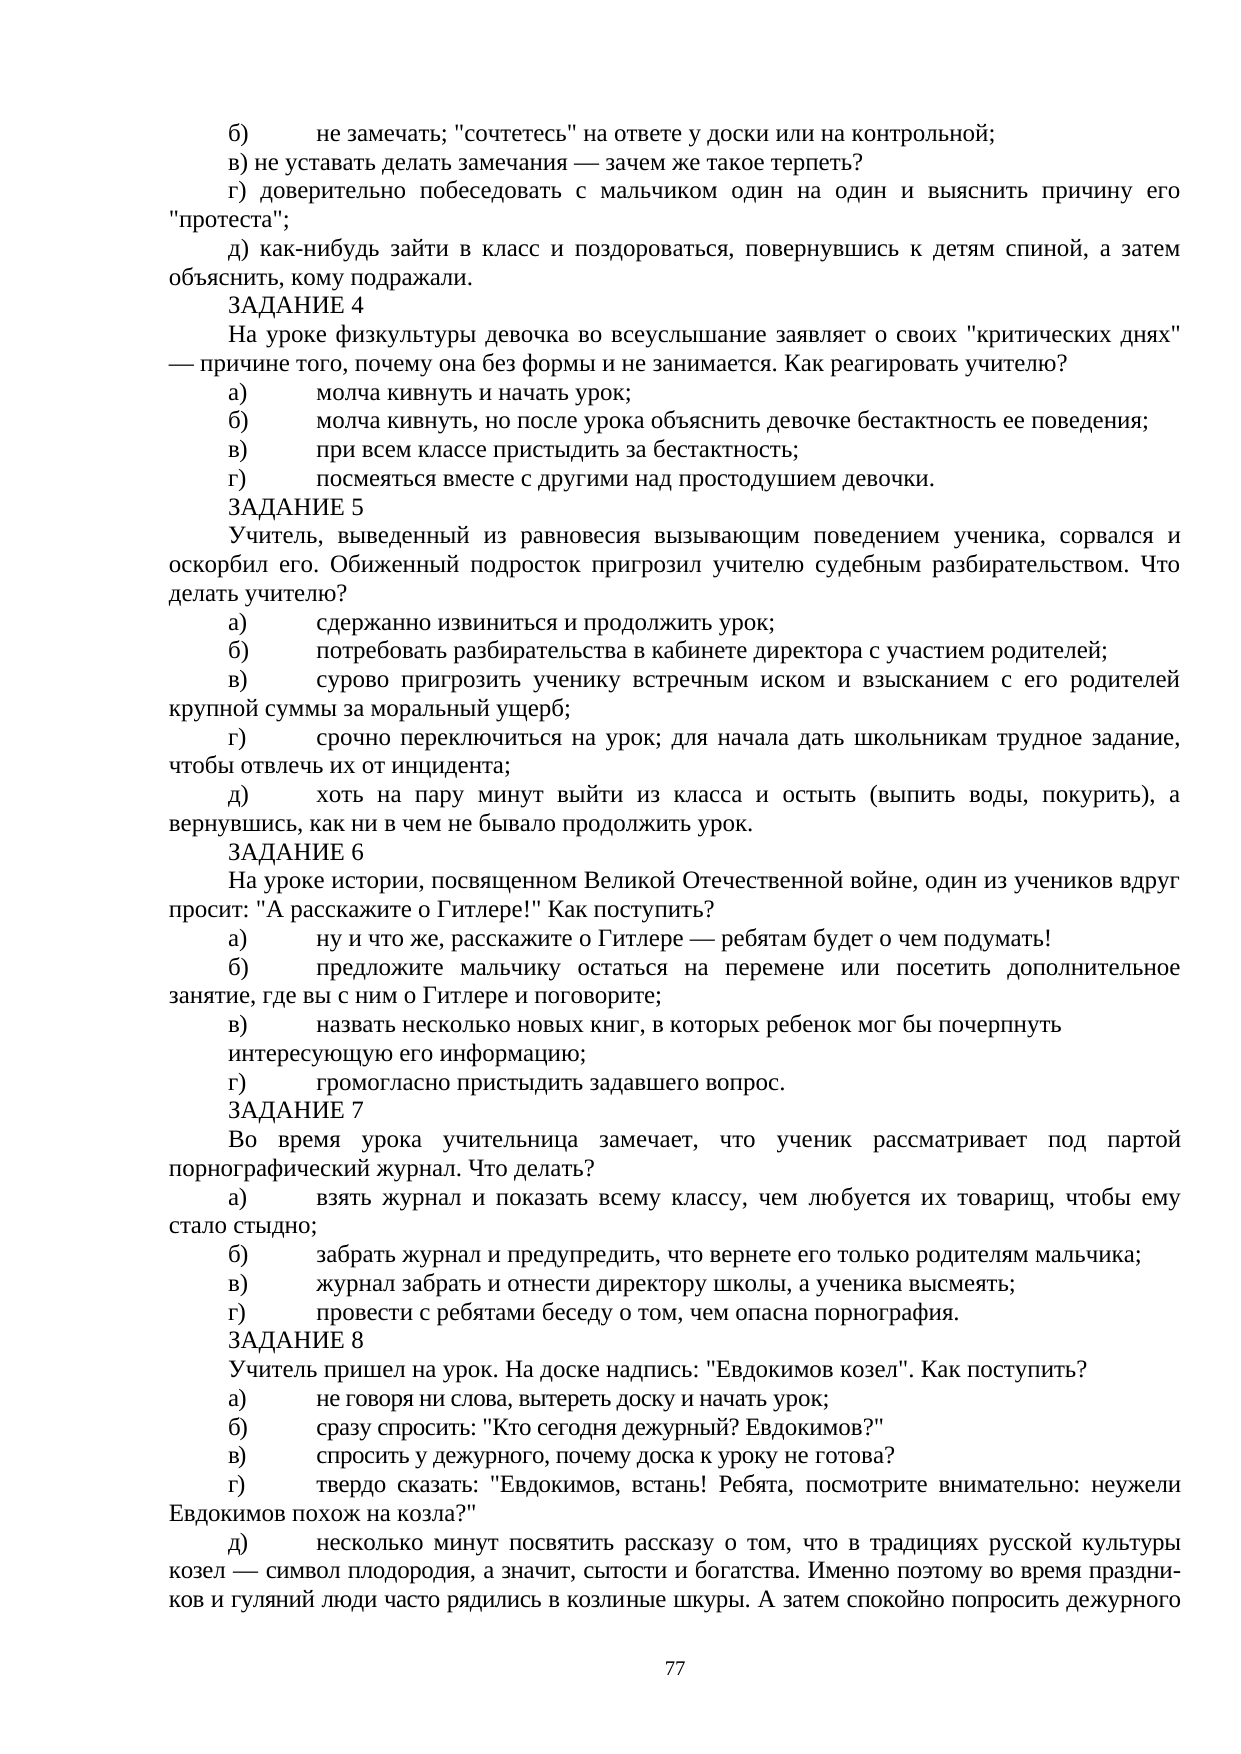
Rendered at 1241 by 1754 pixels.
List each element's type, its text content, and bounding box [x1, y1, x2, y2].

text б) молча кивнуть, но после урока объяснить девочке бестактность ее поведения; [169, 406, 1181, 434]
text Учитель, выведенный из равновесия вызывающим поведением ученика, сорвался и оскорбил его. Обиженный подросток пригрозил учителю судебным разбирательством. Что делать учителю? [169, 521, 1181, 607]
text в) журнал забрать и отнести директору школы, а ученика высмеять; [169, 1268, 1181, 1297]
text б) сразу спросить: "Кто сегодня дежурный? Евдокимов?" [169, 1412, 1181, 1441]
text г) срочно переключиться на урок; для начала дать школьникам трудное задание, чтобы отвлечь их от инцидента; [169, 722, 1181, 779]
text На уроке истории, посвященном Великой Отечественной войне, один из учеников вдруг просит: "А расскажите о Гитлере!" Как поступить? [169, 866, 1181, 923]
text в) сурово пригрозить ученику встречным иском и взысканием с его родителей крупной суммы за моральный ущерб; [169, 664, 1181, 722]
text г) твердо сказать: "Евдокимов, встань! Ребята, посмотрите внимательно: неужели Евдокимов похож на козла?" [169, 1469, 1181, 1527]
text а) ну и что же, расскажите о Гитлере — ребятам будет о чем подумать! [169, 923, 1181, 952]
text Учитель пришел на урок. На доске надпись: "Евдокимов козел". Как поступить? [169, 1354, 1181, 1383]
text д) как-нибудь зайти в класс и поздороваться, повернувшись к детям спиной, а затем объяснить, кому подражали. [169, 233, 1181, 291]
text ЗАДАНИЕ 5 [169, 492, 1181, 521]
text в) при всем классе пристыдить за бестактность; [169, 434, 1181, 463]
text ЗАДАНИЕ 6 [169, 837, 1181, 866]
text г) посмеяться вместе с другими над простодушием девочки. [169, 463, 1181, 492]
text в) не уставать делать замечания — зачем же такое терпеть? [169, 147, 1181, 176]
text а) сдержанно извиниться и продолжить урок; [169, 607, 1181, 636]
text г) громогласно пристыдить задавшего вопрос. [169, 1067, 1181, 1096]
text г) провести с ребятами беседу о том, чем опасна порнография. [169, 1297, 1181, 1326]
text б) потребовать разбирательства в кабинете директора с участием родителей; [169, 636, 1181, 664]
text На уроке физкультуры девочка во всеуслышание заявляет о своих "критических днях" — причине того, почему она без формы и не занимается. Как реагировать учителю? [169, 319, 1181, 377]
text ЗАДАНИЕ 4 [169, 291, 1181, 319]
text б) не замечать; "сочтетесь" на ответе у доски или на контрольной; [169, 118, 1181, 147]
text ЗАДАНИЕ 7 [169, 1096, 1181, 1124]
text в) спросить у дежурного, почему доска к уроку не готова? [169, 1441, 1181, 1469]
text а) молча кивнуть и начать урок; [169, 377, 1181, 406]
text Во время урока учительница замечает, что ученик рассматривает под партой порнографический журнал. Что делать? [169, 1124, 1181, 1182]
text ЗАДАНИЕ 8 [169, 1326, 1181, 1354]
text а) взять журнал и показать всему классу, чем любуется их товарищ, чтобы ему стало стыдно; [169, 1182, 1181, 1239]
text д) хоть на пару минут выйти из класса и остыть (выпить воды, покурить), а вернувшись, как ни в чем не бывало продолжить урок. [169, 779, 1181, 837]
text интересующую его информацию; [169, 1038, 1181, 1067]
text в) назвать несколько новых книг, в которых ребенок мог бы почерпнуть [169, 1009, 1181, 1038]
text б) предложите мальчику остаться на перемене или посетить дополнительное занятие, где вы с ним о Гитлере и поговорите; [169, 952, 1181, 1009]
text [169, 1527, 1181, 1613]
text а) не говоря ни слова, вытереть доску и начать урок; [169, 1383, 1181, 1412]
text б) забрать журнал и предупредить, что вернете его только родителям мальчика; [169, 1239, 1181, 1268]
text г) доверительно побеседовать с мальчиком один на один и выяснить причину его "протеста"; [169, 176, 1181, 233]
